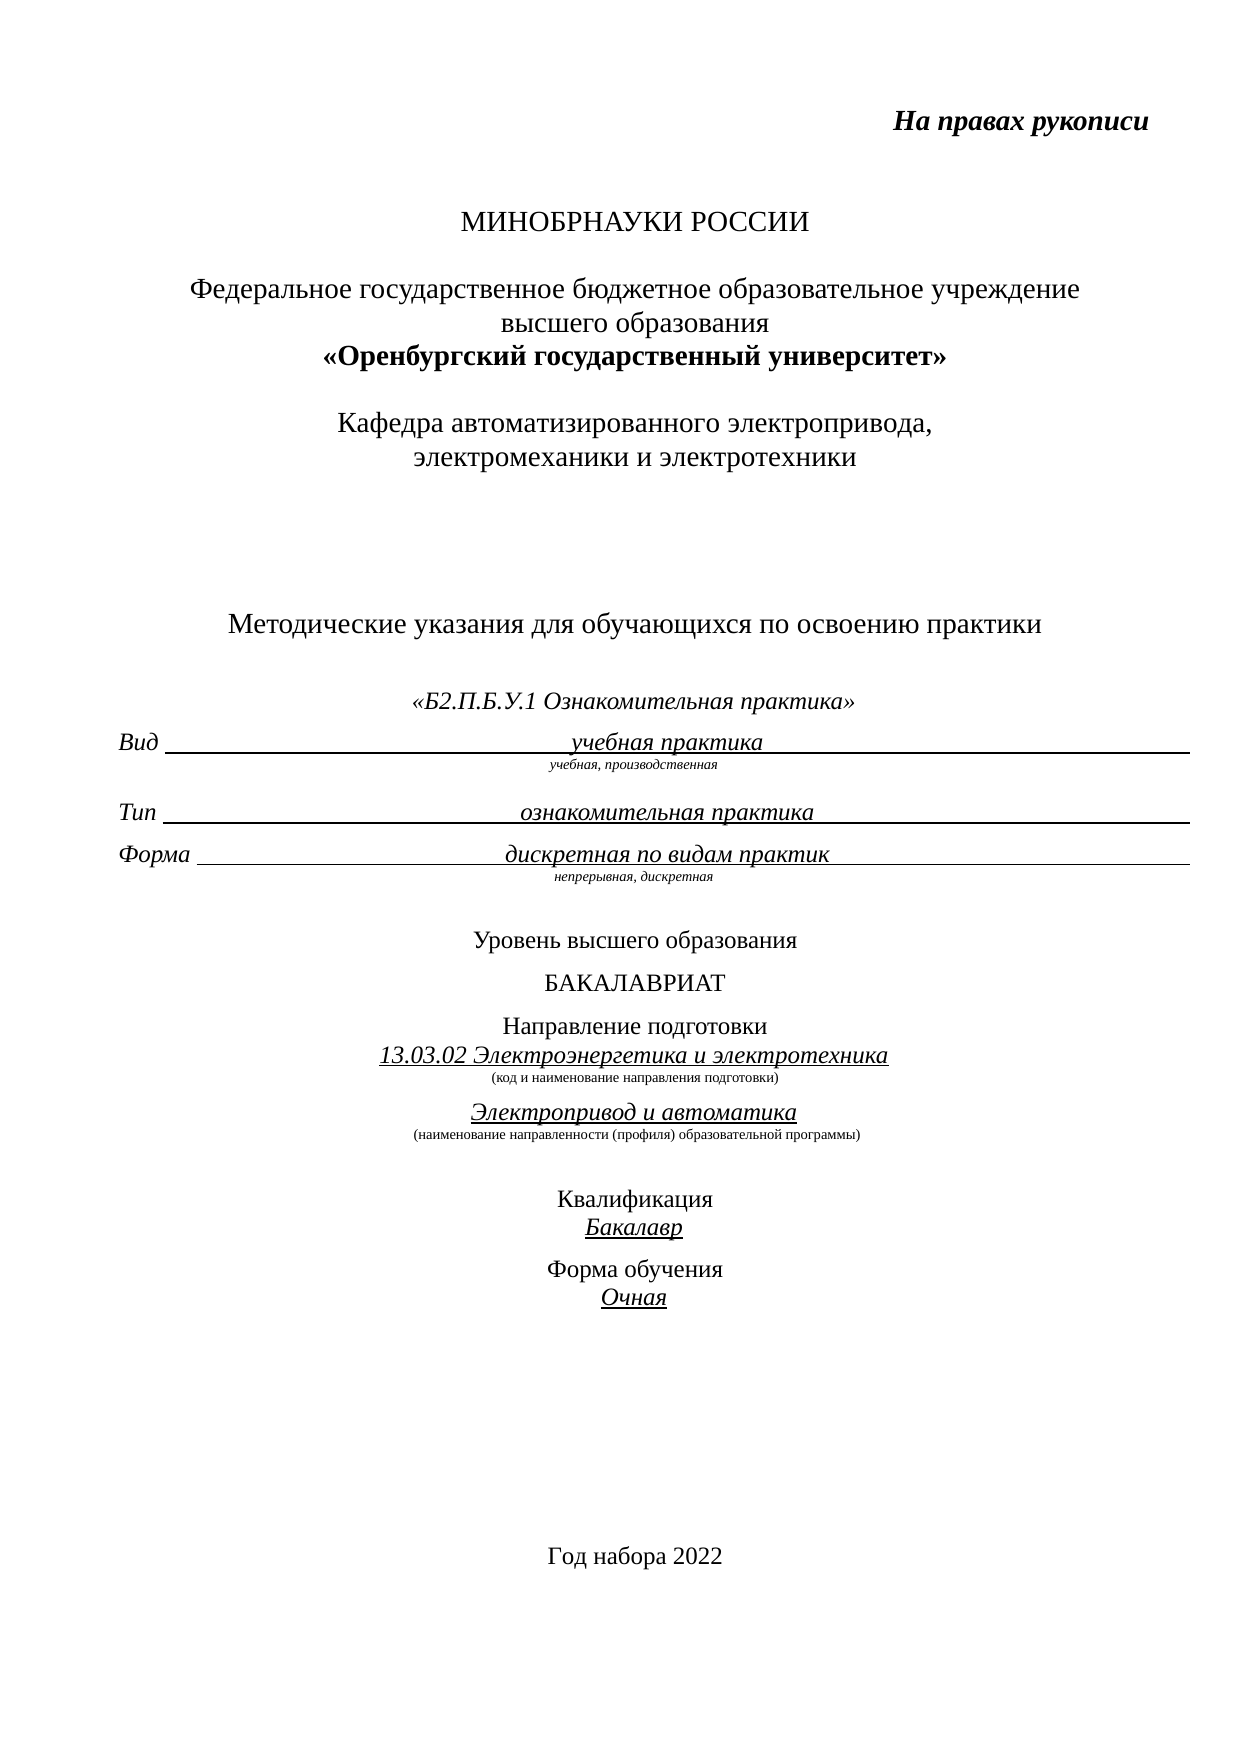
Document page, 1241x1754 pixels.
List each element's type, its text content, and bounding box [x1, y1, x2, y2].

text 13.03.02 Электроэнергетика и электротехника [118, 1040, 1152, 1069]
text МИНОБРНАУКИ РОССИИ [118, 204, 1152, 238]
text электромеханики и электротехники [118, 439, 1152, 472]
text Федеральное государственное бюджетное образовательное учреждение [118, 271, 1152, 305]
text Очная [118, 1282, 1152, 1311]
text Электропривод и автоматика [118, 1097, 1152, 1126]
text (наименование направленности (профиля) образовательной программы) [118, 1126, 1152, 1155]
text учебная, производственная [118, 756, 1152, 785]
text «Оренбургский государственный университет» [118, 338, 1152, 372]
text Уровень высшего образования [118, 925, 1152, 954]
text Методические указания для обучающихся по освоению практики [118, 607, 1152, 640]
text высшего образования [118, 305, 1152, 338]
text Форма обучения [118, 1254, 1152, 1282]
text «Б2.П.Б.У.1 Ознакомительная практика» [118, 686, 1152, 715]
text Направление подготовки [118, 1011, 1152, 1040]
text Бакалавр [118, 1212, 1152, 1241]
text Вид учебная практика [118, 727, 1152, 756]
text (код и наименование направления подготовки) [118, 1069, 1152, 1097]
text БАКАЛАВРИАТ [118, 968, 1152, 997]
text Форма дискретная по видам практик [118, 839, 1152, 867]
text На правах рукописи [118, 103, 1152, 137]
text Квалификация [118, 1184, 1152, 1212]
text Тип ознакомительная практика [118, 797, 1152, 826]
text непрерывная, дискретная [118, 867, 1152, 896]
text Год набора 2022 [118, 1541, 1152, 1570]
text Кафедра автоматизированного электропривода, [118, 405, 1152, 439]
